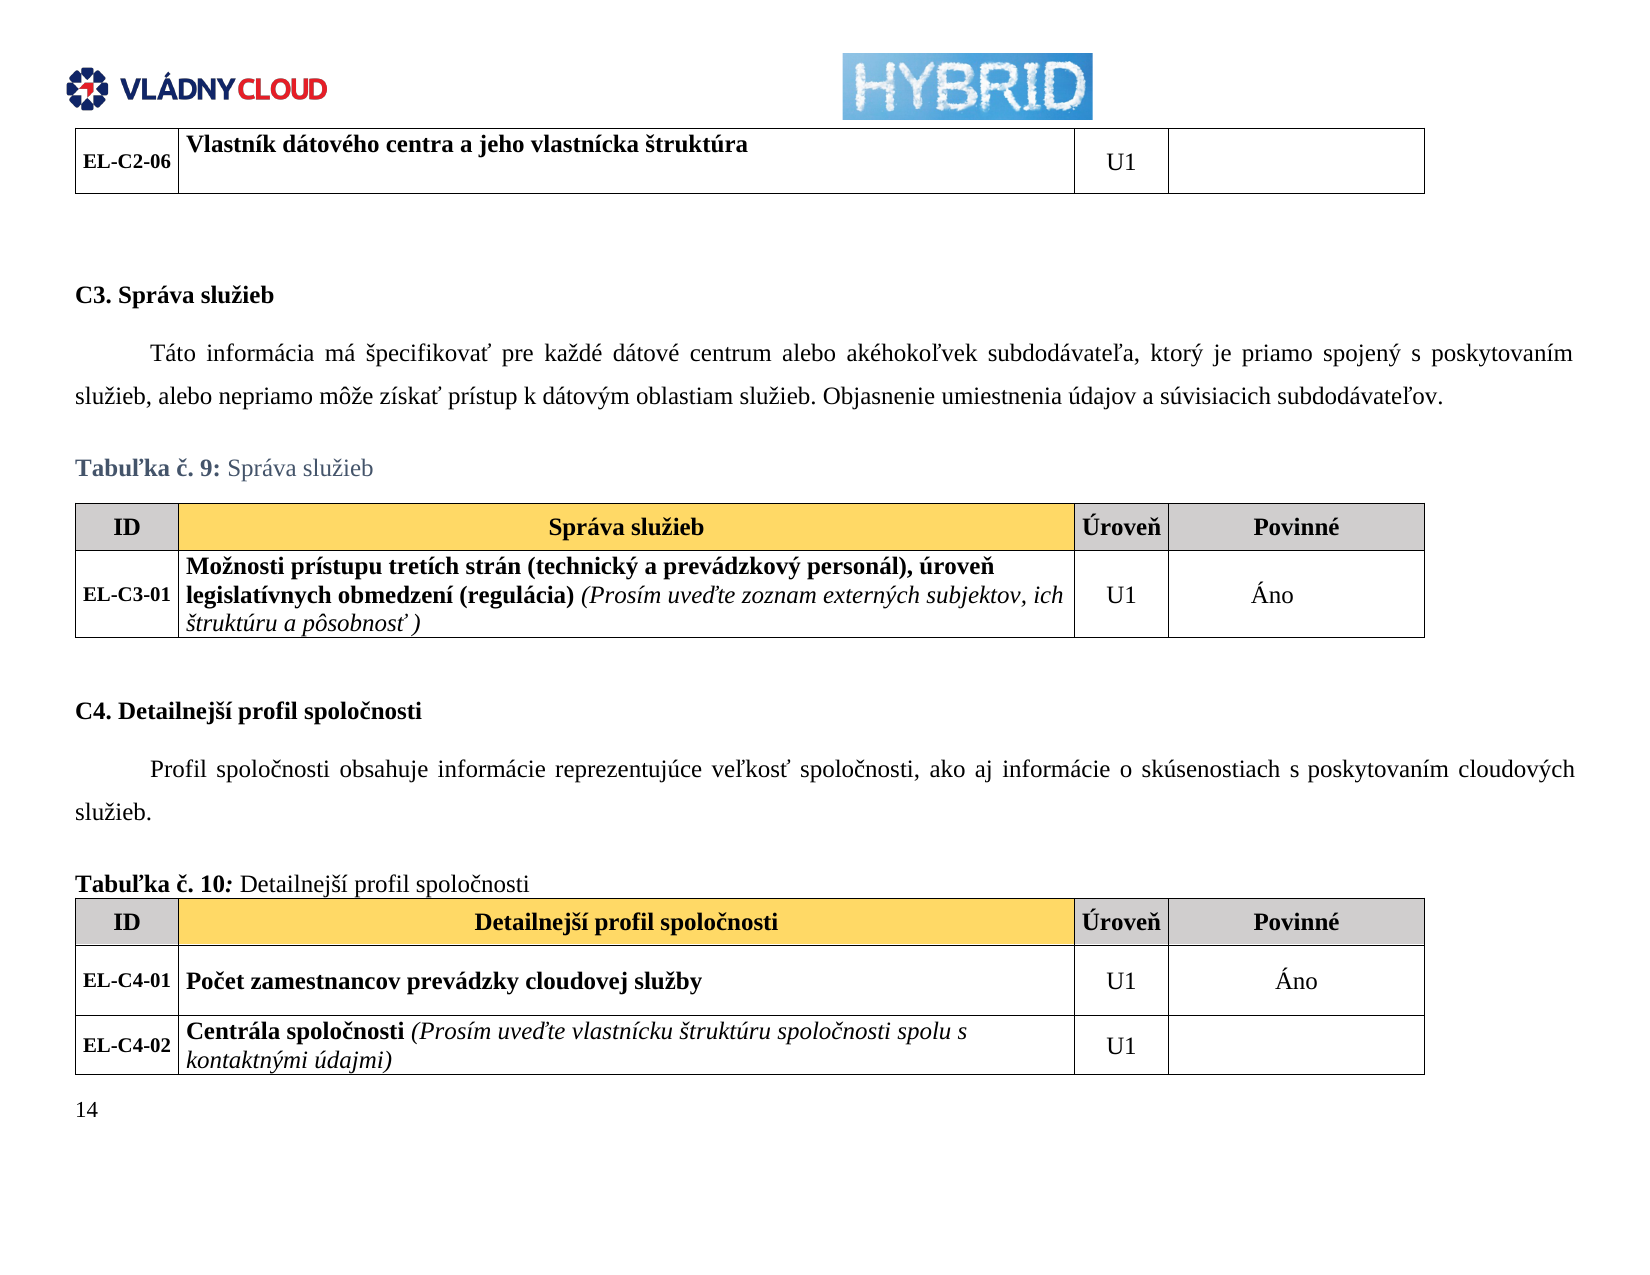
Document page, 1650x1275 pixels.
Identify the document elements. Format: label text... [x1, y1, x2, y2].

text Tabuľka č. 9: Správa služieb [75, 453, 1575, 482]
table_cell EL-C4-01 [76, 946, 178, 1015]
table_header Úroveň [1075, 899, 1168, 944]
text Tabuľka č. 10: Detailnejší profil spoločnosti [75, 869, 1575, 897]
text Profil spoločnosti obsahuje informácie reprezentujúce veľkosť spoločnosti, ako aj informácie o skúsenostiach s poskytovaním cloudových služieb. [75, 754, 1575, 826]
table_header Detailnejší profil spoločnosti [179, 899, 1074, 944]
table_cell EL-C4-02 [76, 1016, 178, 1074]
table_header Správa služieb [179, 504, 1074, 550]
table_cell Možnosti prístupu tretích strán (technický a prevádzkový personál), úroveň legislatívnych obmedzení (regulácia) (Prosím uveďte zoznam externých subjektov, ich štruktúru a pôsobnosť ) [179, 551, 1074, 637]
table_cell [1169, 129, 1424, 193]
table_cell U1 [1075, 946, 1168, 1015]
table_cell U1 [1075, 1016, 1168, 1074]
table_header Povinné [1169, 899, 1424, 944]
table_header ID [76, 504, 178, 550]
table_cell Áno [1169, 551, 1424, 637]
table_cell EL-C2-06 [76, 129, 178, 193]
table_cell Áno [1169, 946, 1424, 1015]
table_cell Vlastník dátového centra a jeho vlastnícka štruktúra [179, 129, 1074, 193]
table_cell U1 [1075, 551, 1168, 637]
table_cell EL-C3-01 [76, 551, 178, 637]
table_header ID [76, 899, 178, 944]
picture [47, 53, 347, 125]
text C3. Správa služieb [75, 281, 1575, 309]
table_header Povinné [1169, 504, 1424, 550]
picture [842, 53, 1093, 120]
table_cell U1 [1075, 129, 1168, 193]
table_cell [1169, 1016, 1424, 1074]
table_header Úroveň [1075, 504, 1168, 550]
table_cell Centrála spoločnosti (Prosím uveďte vlastnícku štruktúru spoločnosti spolu s kontaktnými údajmi) [179, 1016, 1074, 1074]
text C4. Detailnejší profil spoločnosti [75, 696, 1575, 724]
table_cell Počet zamestnancov prevádzky cloudovej služby [179, 946, 1074, 1015]
text Táto informácia má špecifikovať pre každé dátové centrum alebo akéhokoľvek subdodávateľa, ktorý je priamo spojený s poskytovaním služieb, alebo nepriamo môže získať prístup k dátovým oblastiam služieb. Objasnenie umiestnenia údajov a súvisiacich subdodávateľov. [75, 338, 1575, 410]
